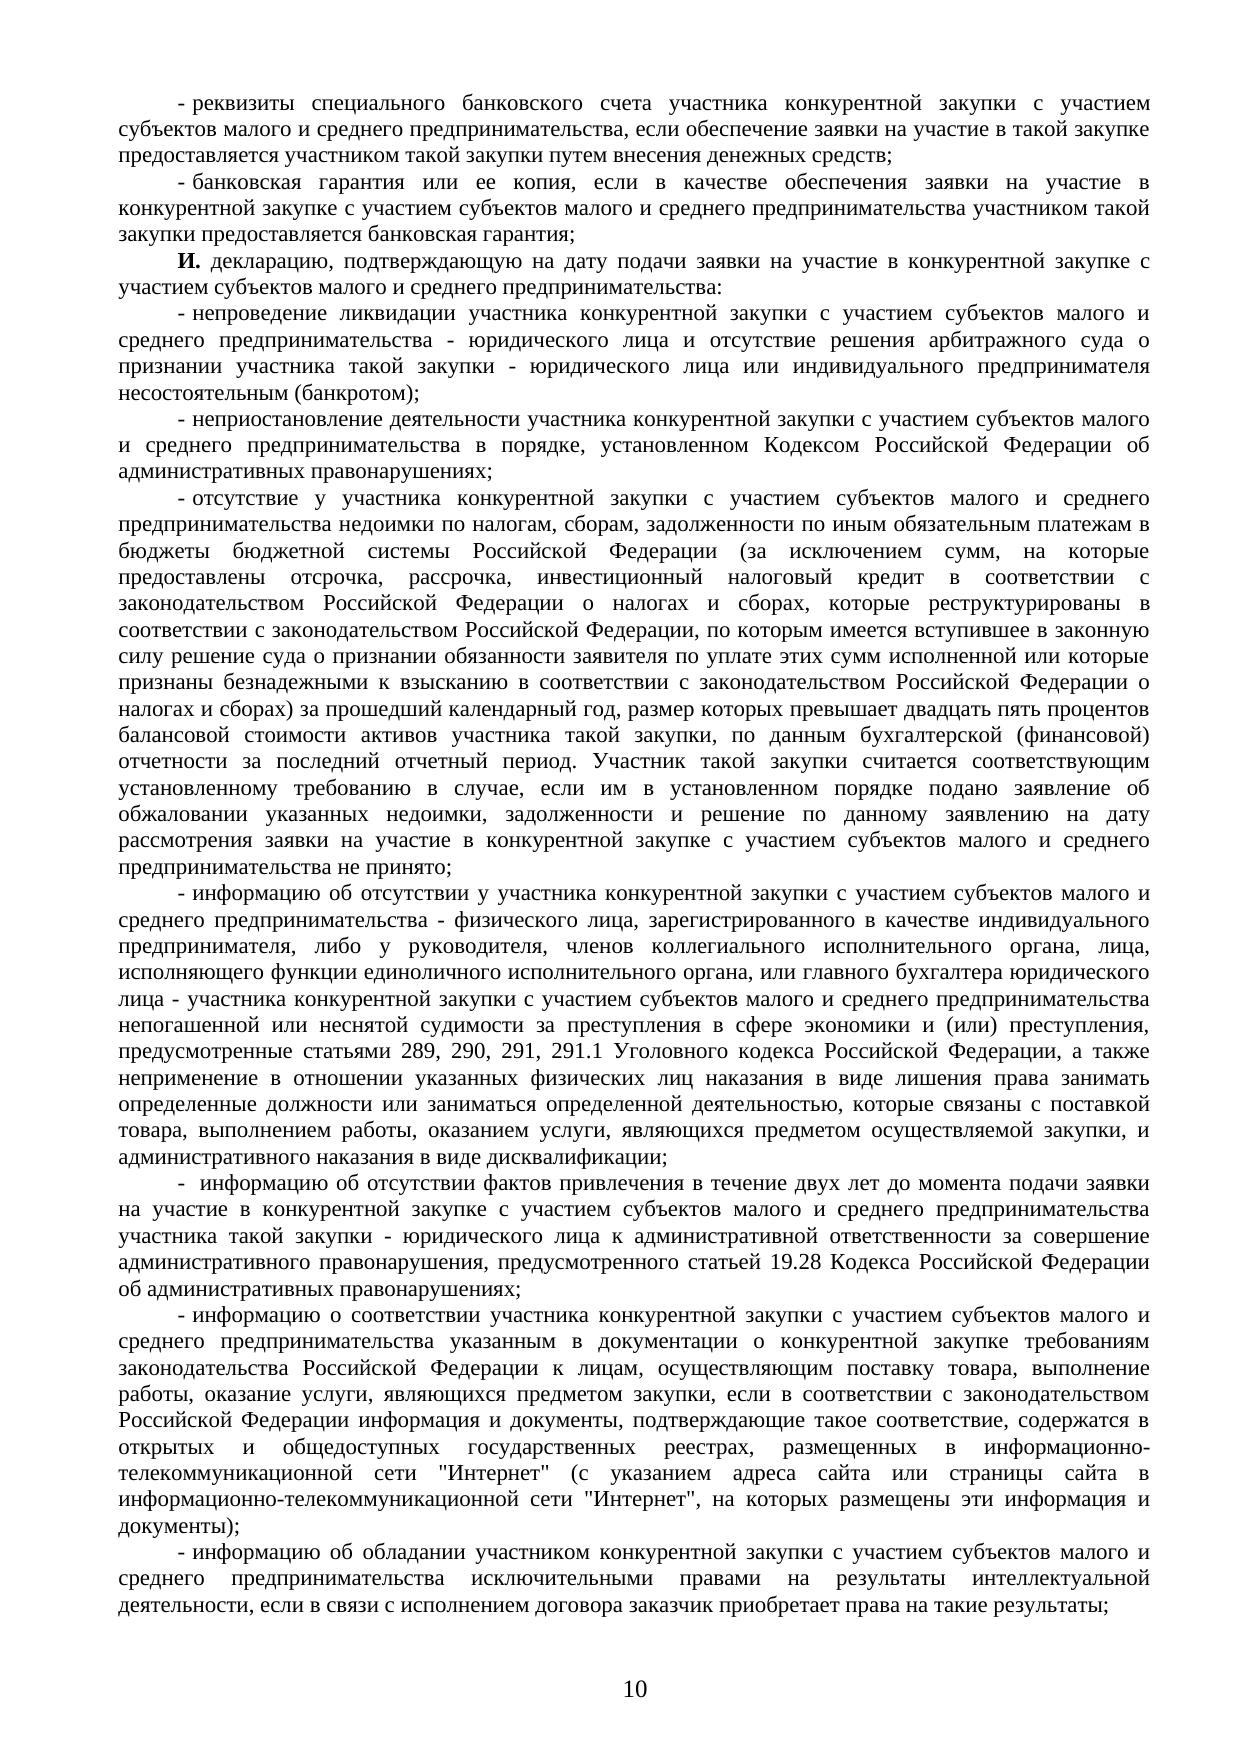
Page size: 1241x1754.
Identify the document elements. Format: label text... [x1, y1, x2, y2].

list информацию об обладании участником конкурентной закупки с участием субъектов малого и среднего предпринимательства исключительными правами на результаты интеллектуальной деятельности, если в связи с исполнением договора заказчик приобретает права на такие результаты; [118, 1538, 1152, 1617]
list реквизиты специального банковского счета участника конкурентной закупки с участием субъектов малого и среднего предпринимательства, если обеспечение заявки на участие в такой закупке предоставляется участником такой закупки путем внесения денежных средств; [118, 89, 1152, 168]
list банковская гарантия или ее копия, если в качестве обеспечения заявки на участие в конкурентной закупке с участием субъектов малого и среднего предпринимательства участником такой закупки предоставляется банковская гарантия; [118, 168, 1152, 247]
list неприостановление деятельности участника конкурентной закупки с участием субъектов малого и среднего предпринимательства в порядке, установленном Кодексом Российской Федерации об административных правонарушениях; [118, 405, 1152, 484]
text И. декларацию, подтверждающую на дату подачи заявки на участие в конкурентной закупке с участием субъектов малого и среднего предпринимательства: [118, 247, 1152, 299]
list информацию о соответствии участника конкурентной закупки с участием субъектов малого и среднего предпринимательства указанным в документации о конкурентной закупке требованиям законодательства Российской Федерации к лицам, осуществляющим поставку товара, выполнение работы, оказание услуги, являющихся предметом закупки, если в соответствии с законодательством Российской Федерации информация и документы, подтверждающие такое соответствие, содержатся в открытых и общедоступных государственных реестрах, размещенных в информационно-телекоммуникационной сети "Интернет" (с указанием адреса сайта или страницы сайта в информационно-телекоммуникационной сети "Интернет", на которых размещены эти информация и документы); [118, 1301, 1152, 1538]
list непроведение ликвидации участника конкурентной закупки с участием субъектов малого и среднего предпринимательства - юридического лица и отсутствие решения арбитражного суда о признании участника такой закупки - юридического лица или индивидуального предпринимателя несостоятельным (банкротом); [118, 299, 1152, 405]
list информацию об отсутствии у участника конкурентной закупки с участием субъектов малого и среднего предпринимательства - физического лица, зарегистрированного в качестве индивидуального предпринимателя, либо у руководителя, членов коллегиального исполнительного органа, лица, исполняющего функции единоличного исполнительного органа, или главного бухгалтера юридического лица - участника конкурентной закупки с участием субъектов малого и среднего предпринимательства непогашенной или неснятой судимости за преступления в сфере экономики и (или) преступления, предусмотренные статьями 289, 290, 291, 291.1 Уголовного кодекса Российской Федерации, а также неприменение в отношении указанных физических лиц наказания в виде лишения права занимать определенные должности или заниматься определенной деятельностью, которые связаны с поставкой товара, выполнением работы, оказанием услуги, являющихся предметом осуществляемой закупки, и административного наказания в виде дисквалификации; [118, 879, 1152, 1169]
list отсутствие у участника конкурентной закупки с участием субъектов малого и среднего предпринимательства недоимки по налогам, сборам, задолженности по иным обязательным платежам в бюджеты бюджетной системы Российской Федерации (за исключением сумм, на которые предоставлены отсрочка, рассрочка, инвестиционный налоговый кредит в соответствии с законодательством Российской Федерации о налогах и сборах, которые реструктурированы в соответствии с законодательством Российской Федерации, по которым имеется вступившее в законную силу решение суда о признании обязанности заявителя по уплате этих сумм исполненной или которые признаны безнадежными к взысканию в соответствии с законодательством Российской Федерации о налогах и сборах) за прошедший календарный год, размер которых превышает двадцать пять процентов балансовой стоимости активов участника такой закупки, по данным бухгалтерской (финансовой) отчетности за последний отчетный период. Участник такой закупки считается соответствующим установленному требованию в случае, если им в установленном порядке подано заявление об обжаловании указанных недоимки, задолженности и решение по данному заявлению на дату рассмотрения заявки на участие в конкурентной закупке с участием субъектов малого и среднего предпринимательства не принято; [118, 484, 1152, 879]
list информацию об отсутствии фактов привлечения в течение двух лет до момента подачи заявки на участие в конкурентной закупке с участием субъектов малого и среднего предпринимательства участника такой закупки - юридического лица к административной ответственности за совершение административного правонарушения, предусмотренного статьей 19.28 Кодекса Российской Федерации об административных правонарушениях; [118, 1169, 1152, 1301]
